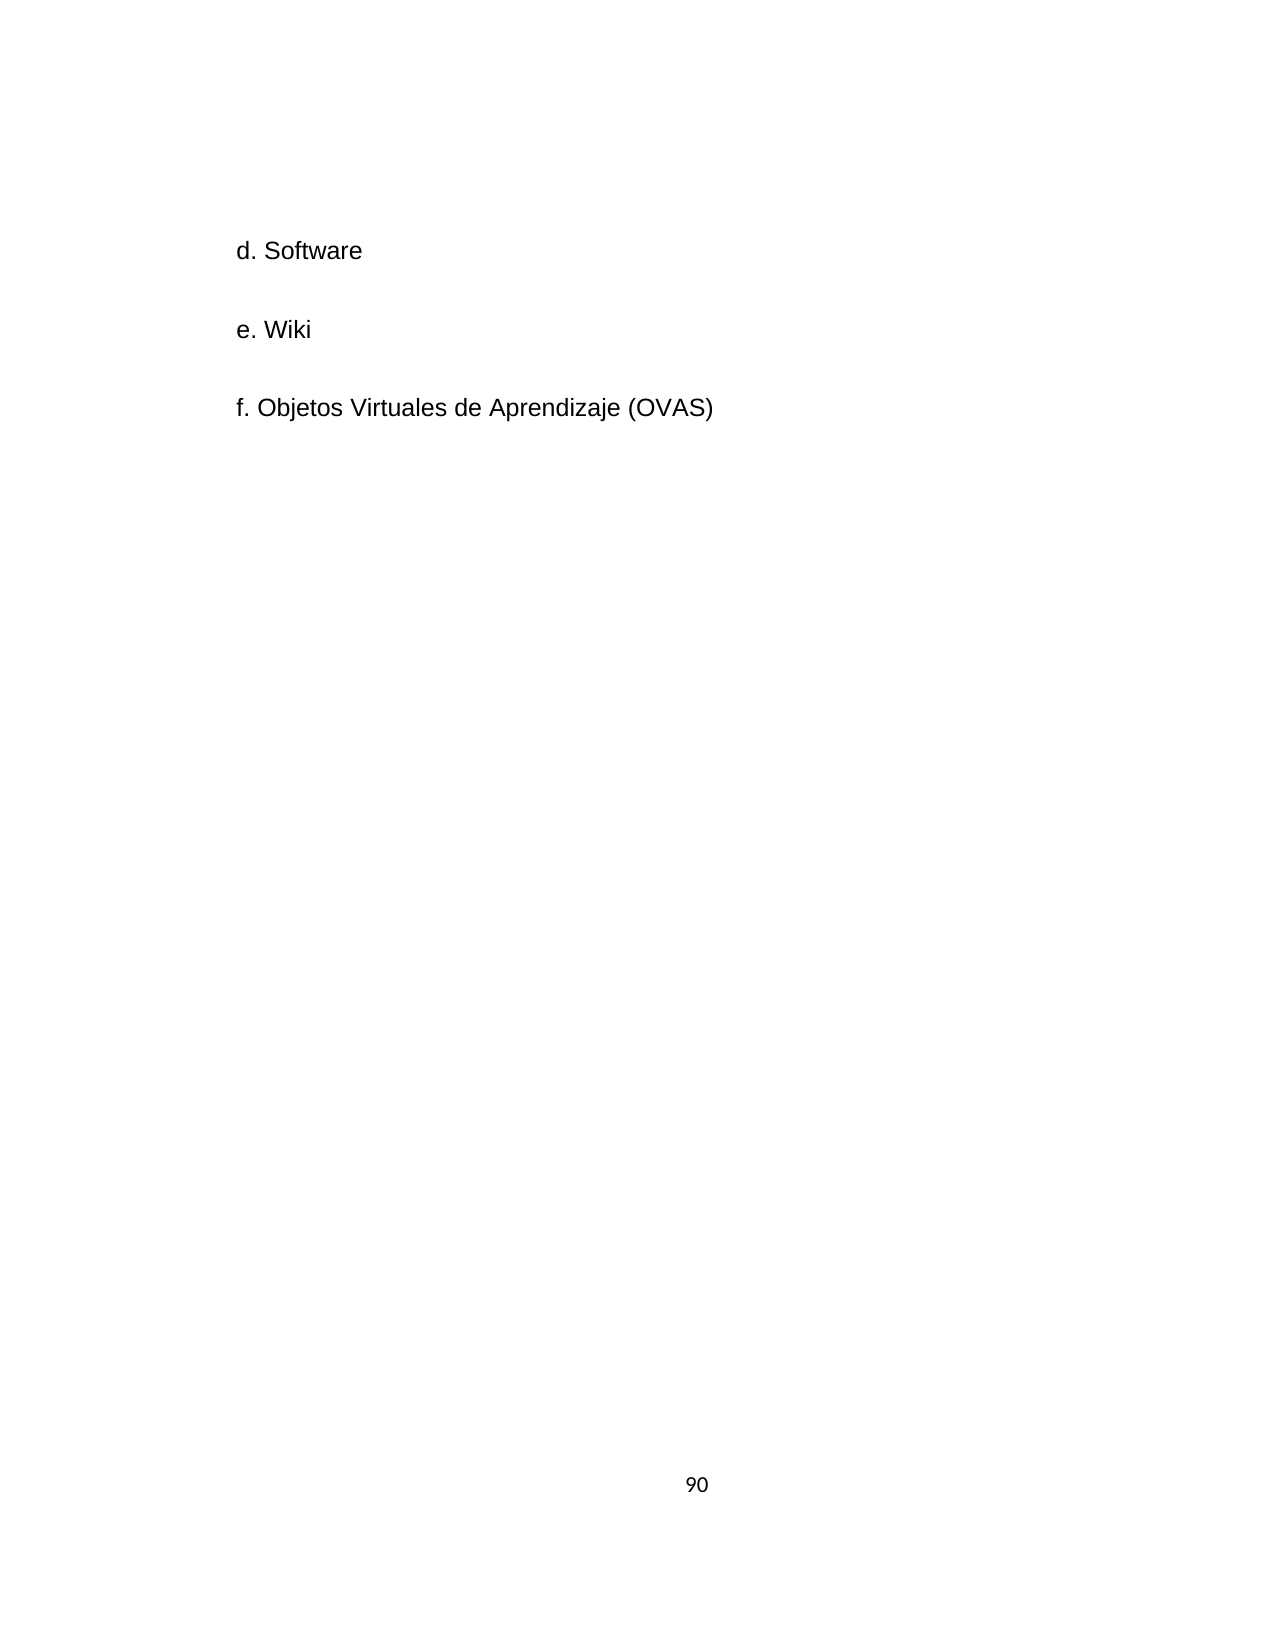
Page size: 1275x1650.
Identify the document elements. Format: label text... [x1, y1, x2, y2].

text e. Wiki [236, 314, 1157, 343]
text f. Objetos Virtuales de Aprendizaje (OVAS) [236, 393, 1157, 422]
text d. Software [236, 236, 1157, 265]
